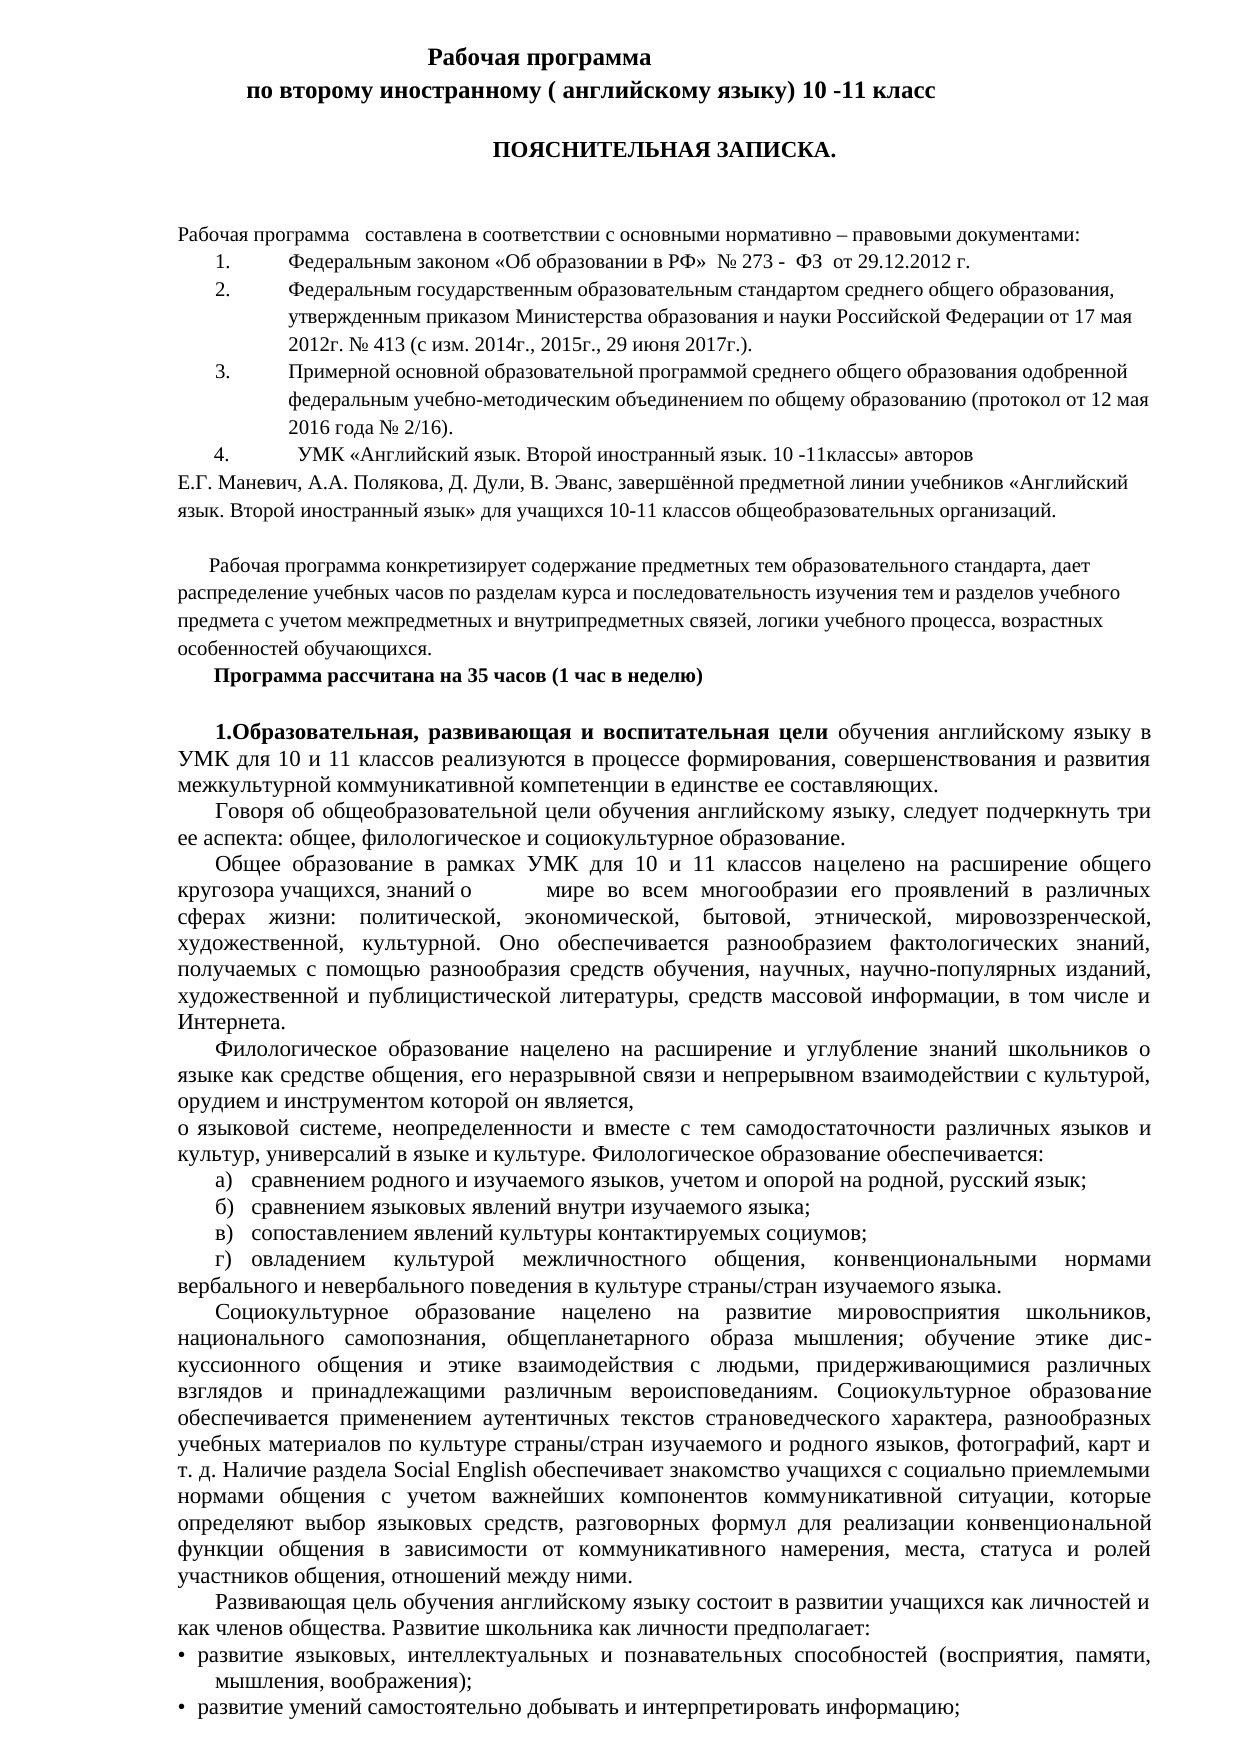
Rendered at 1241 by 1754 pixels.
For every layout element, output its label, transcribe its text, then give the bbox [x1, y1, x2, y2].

text • развитие языковых, интеллектуальных и познавательных способностей (восприятия, памяти, мышления, воображения); [177, 1641, 1152, 1693]
text а) сравнением родного и изучаемого языков, учетом и опорой на родной, русский язык; [177, 1166, 1152, 1193]
list Федеральным законом «Об образовании в РФ» № 273 - ФЗ от 29.12.2012 г. [215, 249, 1152, 273]
text Е.Г. Маневич, А.А. Полякова, Д. Дули, В. Эванс, завершённой предметной линии учебников «Английский язык. Второй иностранный язык» для учащихся 10-11 классов общеобразовательных организаций. [177, 470, 1152, 522]
text • развитие умений самостоятельно добывать и интерпретировать информацию; [177, 1693, 1152, 1720]
list Примерной основной образовательной программой среднего общего образования одобренной федеральным учебно-методическим объединением по общему образованию (протокол от 12 мая 2016 года № 2/16). [215, 359, 1152, 439]
text Развивающая цель обучения английскому языку состоит в развитии учащихся как личностей и как членов общества. Развитие школьника как личности предполагает: [177, 1588, 1152, 1641]
text Социокультурное образование нацелено на развитие мировосприятия школьников, национального самопознания, общепланетарного образа мышления; обучение этике дискуссионного общения и этике взаимодействия с людьми, придерживающимися различных взглядов и принадлежащими различным вероисповеданиям. Социокультурное образование обеспечивается применением аутентичных текстов страноведческого характера, разнообразных учебных материалов по культуре страны/стран изучаемого и родного языков, фотографий, карт и т. д. Наличие раздела Social English обеспечивает знакомство учащихся с социально приемлемыми нормами общения с учетом важнейших компонентов коммуникативной ситуации, которые определяют выбор языковых средств, разговорных формул для реализации конвенциональной функции общения в зависимости от коммуникативного намерения, места, статуса и ролей участников общения, отношений между ними. [177, 1298, 1152, 1588]
text о языковой системе, неопределенности и вместе с тем самодостаточности различных языков и культур, универсалий в языке и культуре. Филологическое образование обеспечивается: [177, 1114, 1152, 1166]
text ПОЯСНИТЕЛЬНАЯ ЗАПИСКА. [177, 136, 1152, 162]
text б) сравнением языковых явлений внутри изучаемого языка; [177, 1193, 1152, 1219]
text Общее образование в рамках УМК для 10 и 11 классов нацелено на расширение общего кругозора учащихся, знаний о мире во всем многообразии его проявлений в различных сферах жизни: политической, экономической, бытовой, этнической, мировоззренческой, художественной, культурной. Оно обеспечивается разнообразием фактологических знаний, получаемых с помощью разнообразия средств обучения, научных, научно-популярных изданий, художественной и публицистической литературы, средств массовой информации, в том числе и Интернета. [177, 850, 1152, 1034]
text Программа рассчитана на 35 часов (1 час в неделю) [177, 663, 1152, 687]
text в) сопоставлением явлений культуры контактируемых социумов; [177, 1219, 1152, 1245]
text 4. УМК «Английский язык. Второй иностранный язык. 10 -11классы» авторов [177, 442, 1152, 466]
text Рабочая программа конкретизирует содержание предметных тем образовательного стандарта, дает распределение учебных часов по разделам курса и последовательность изучения тем и разделов учебного предмета с учетом межпредметных и внутрипредметных связей, логики учебного процесса, возрастных особенностей обучающихся. [177, 553, 1152, 659]
text г) овладением культурой межличностного общения, конвенциональными нормами вербального и невербального поведения в культуре страны/стран изучаемого языка. [177, 1245, 1152, 1298]
text Филологическое образование нацелено на расширение и углубление знаний школьников о языке как средстве общения, его неразрывной связи и непрерывном взаимодействии с культурой, орудием и инструментом которой он является, [177, 1034, 1152, 1114]
text по второму иностранному ( английскому языку) 10 -11 класс [177, 75, 1152, 104]
list Федеральным государственным образовательным стандартом среднего общего образования, утвержденным приказом Министерства образования и науки Российской Федерации от 17 мая 2012г. № 413 (с изм. 2014г., 2015г., 29 июня 2017г.). [215, 277, 1152, 356]
text Рабочая программа составлена в соответствии с основными нормативно – правовыми документами: [177, 221, 1152, 246]
text 1.Образовательная, развивающая и воспитательная цели обучения английскому языку в УМК для 10 и 11 классов реализуются в процессе формирования, совершенствования и развития межкультурной коммуникативной компетенции в единстве ее составляющих. [177, 718, 1152, 797]
text Говоря об общеобразовательной цели обучения английскому языку, следует подчеркнуть три ее аспекта: общее, филологическое и социокультурное образование. [177, 797, 1152, 850]
text Рабочая программа [177, 42, 1152, 71]
